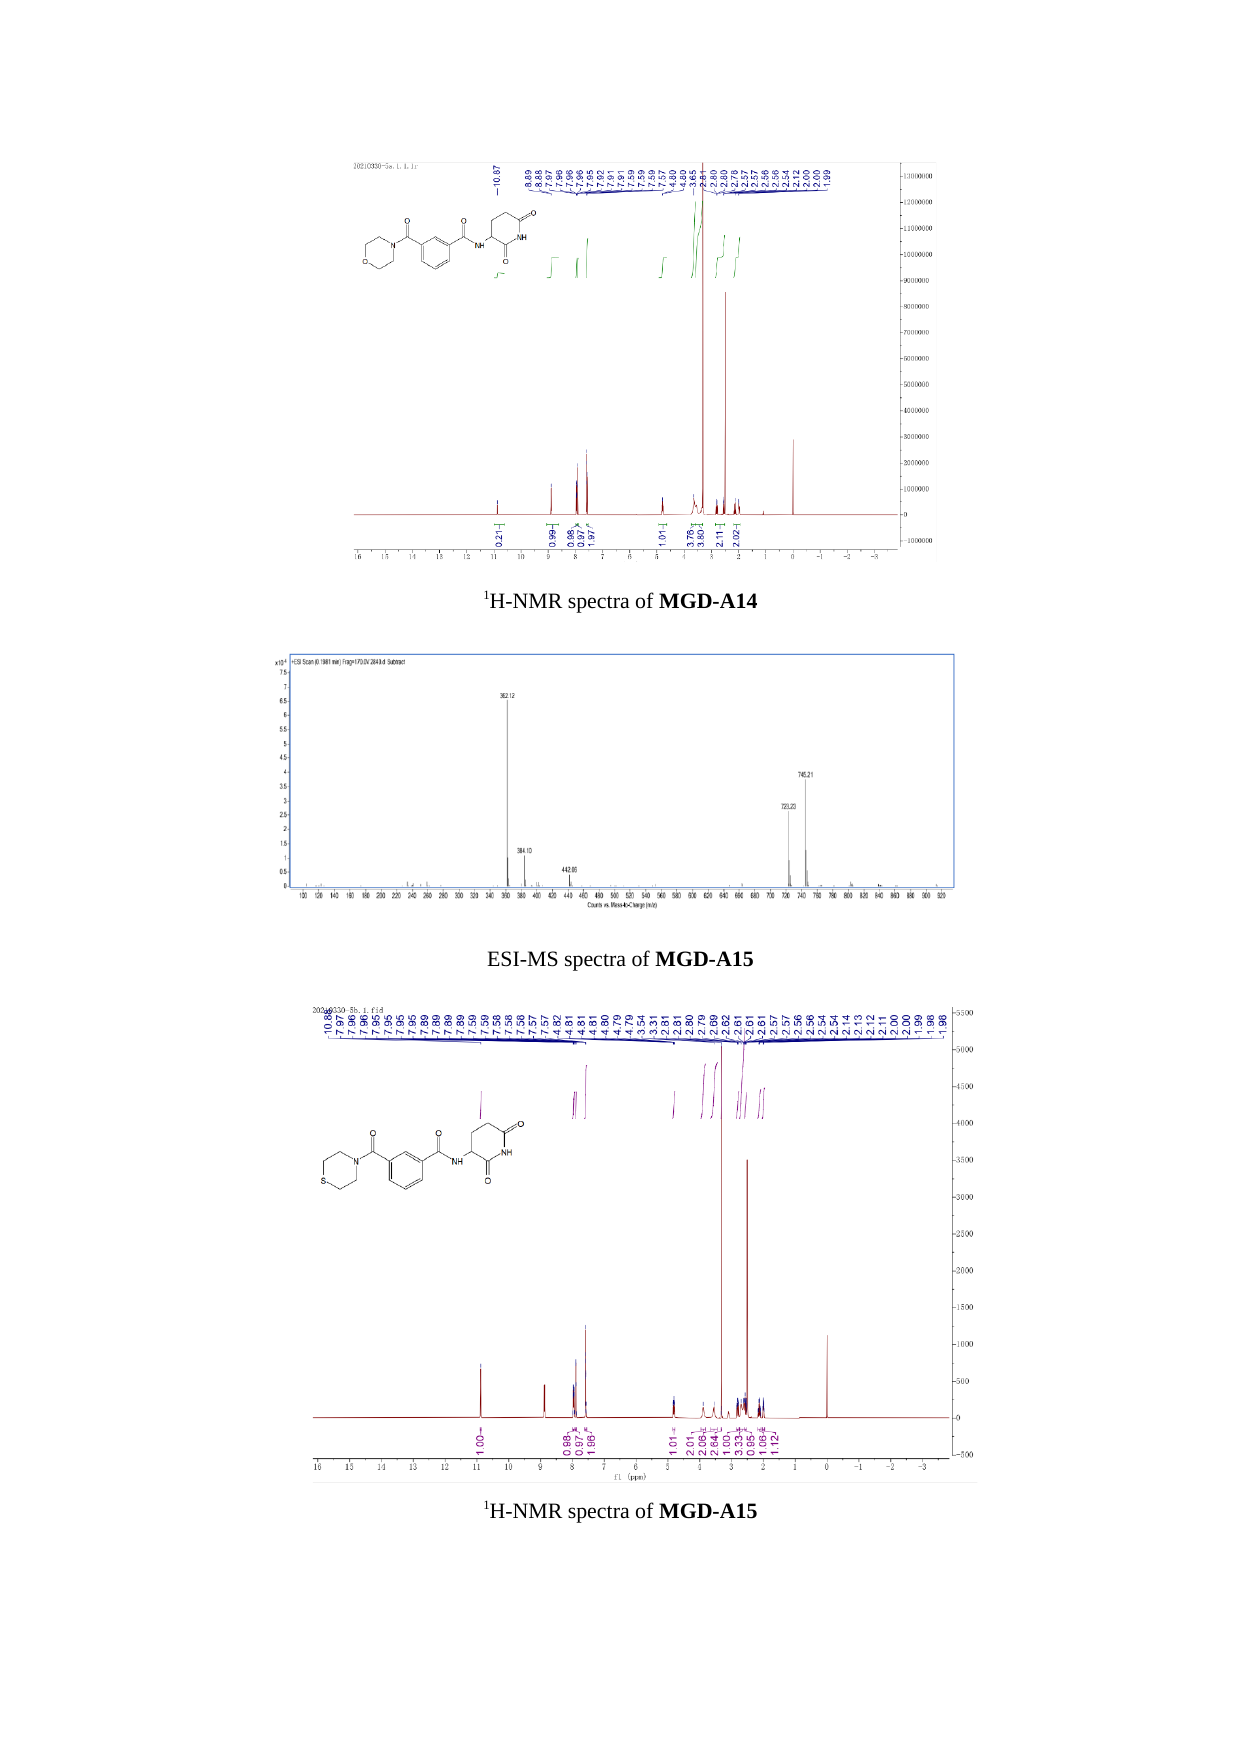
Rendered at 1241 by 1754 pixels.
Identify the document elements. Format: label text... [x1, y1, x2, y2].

picture [312, 1007, 978, 1483]
text ESI-MS spectra of MGD-A15 [187, 942, 1053, 974]
picture [273, 649, 967, 911]
text 1H-NMR spectra of MGD-A14 [187, 584, 1053, 617]
picture [353, 162, 937, 562]
text 1H-NMR spectra of MGD-A15 [187, 1494, 1053, 1527]
